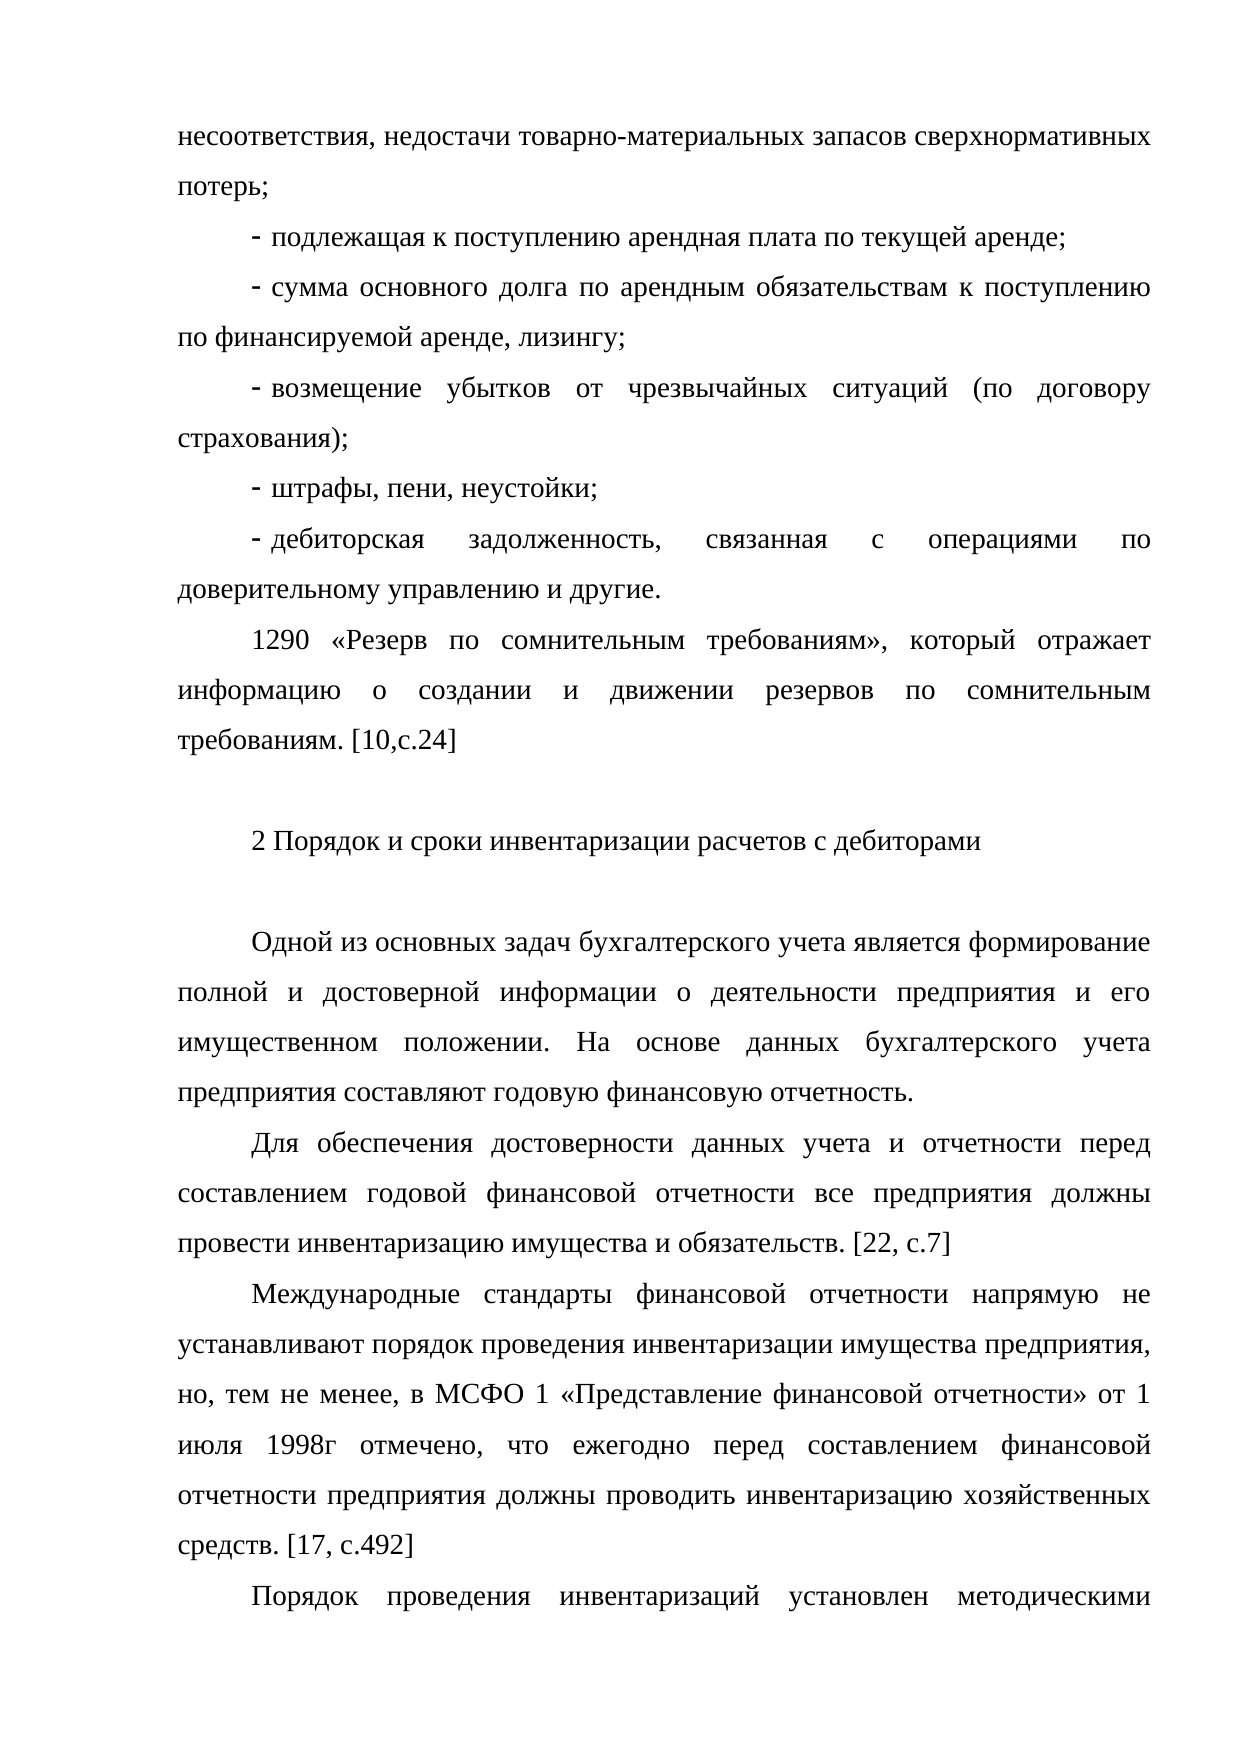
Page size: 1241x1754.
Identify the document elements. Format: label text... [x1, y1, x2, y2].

text Для обеспечения достоверности данных учета и отчетности перед составлением годовой финансовой отчетности все предприятия должны провести инвентаризацию имущества и обязательств. [22, с.7] [177, 1125, 1152, 1259]
list сумма основного долга по арендным обязательствам к поступлению по финансируемой аренде, лизингу; [177, 269, 1152, 353]
text Одной из основных задач бухгалтерского учета является формирование полной и достоверной информации о деятельности предприятия и его имущественном положении. На основе данных бухгалтерского учета предприятия составляют годовую финансовую отчетность. [177, 924, 1152, 1108]
list штрафы, пени, неустойки; [177, 471, 1152, 504]
list дебиторская задолженность, связанная с операциями по доверительному управлению и другие. [177, 521, 1152, 605]
text 1290 «Резерв по сомнительным требованиям», который отражает информацию о создании и движении резервов по сомнительным требованиям. [10,с.24] [177, 622, 1152, 756]
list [177, 118, 1152, 202]
list подлежащая к поступлению арендная плата по текущей аренде; [177, 219, 1152, 252]
list возмещение убытков от чрезвычайных ситуаций (по договору страхования); [177, 370, 1152, 454]
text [177, 1578, 1152, 1611]
text Международные стандарты финансовой отчетности напрямую не устанавливают порядок проведения инвентаризации имущества предприятия, но, тем не менее, в МСФО 1 «Представление финансовой отчетности» от 1 июля 1998г отмечено, что ежегодно перед составлением финансовой отчетности предприятия должны проводить инвентаризацию хозяйственных средств. [17, с.492] [177, 1276, 1152, 1561]
subtitle 2 Порядок и сроки инвентаризации расчетов с дебиторами [177, 823, 1152, 857]
